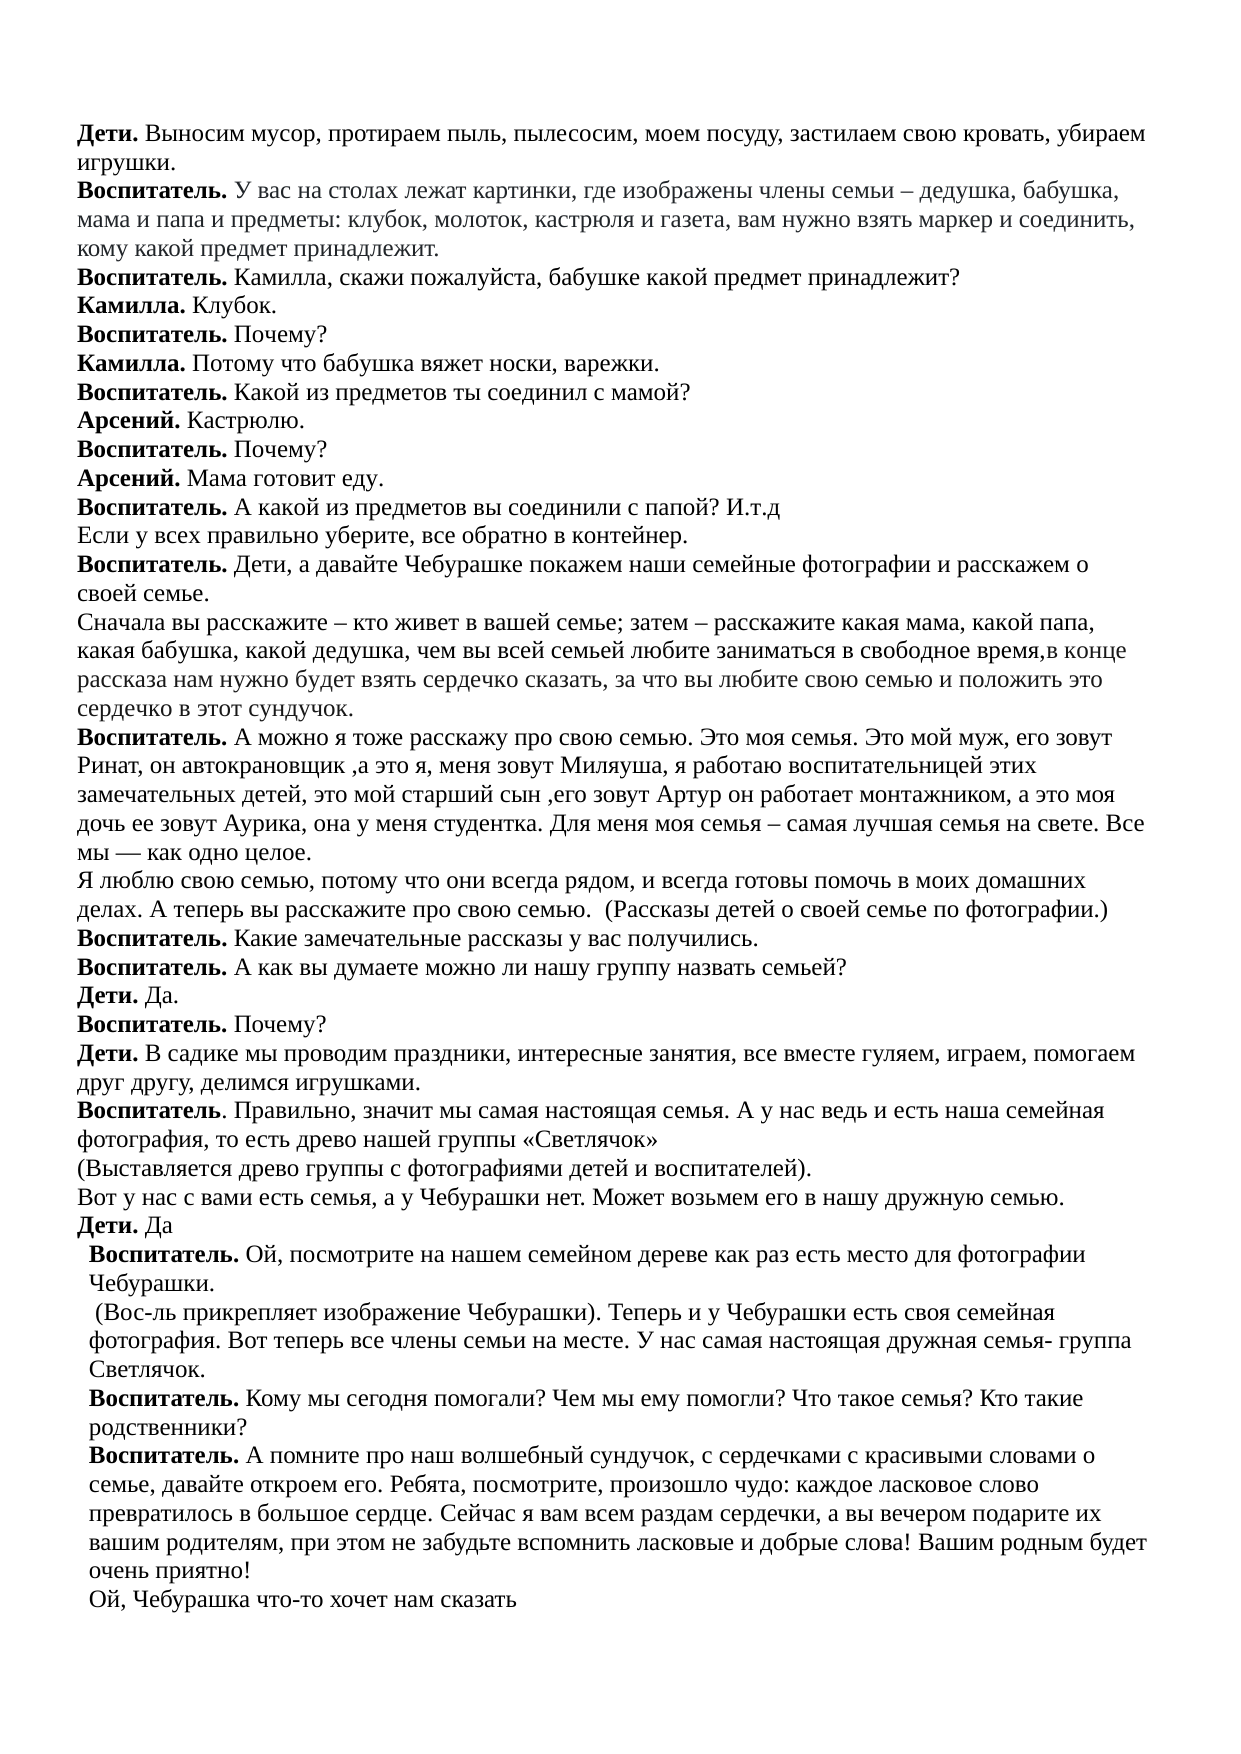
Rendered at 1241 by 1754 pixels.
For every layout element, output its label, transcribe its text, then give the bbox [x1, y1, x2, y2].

text (Выставляется древо группы с фотографиями детей и воспитателей). [77, 1153, 1152, 1182]
text Воспитатель. А помните про наш волшебный сундучок, с сердечками с красивыми словами о семье, давайте откроем его. Ребята, посмотрите, произошло чудо: каждое ласковое слово превратилось в большое сердце. Сейчас я вам всем раздам сердечки, а вы вечером подарите их вашим родителям, при этом не забудьте вспомнить ласковые и добрые слова! Вашим родным будет очень приятно! [251, 1441, 1152, 1584]
text Воспитатель. Кому мы сегодня помогали? Чем мы ему помогли? Что такое семья? Кто такие родственники? [89, 1383, 1152, 1441]
text Воспитатель. А какой из предметов вы соединили с папой? И.т.д [77, 492, 1152, 521]
text Воспитатель. Какой из предметов ты соединил с мамой? [77, 377, 1152, 406]
text Дети. Выносим мусор, протираем пыль, пылесосим, моем посуду, застилаем свою кровать, убираем игрушки. [77, 118, 1152, 176]
text Камилла. Потому что бабушка вяжет носки, варежки. [77, 348, 1152, 377]
text Воспитатель. Ой, посмотрите на нашем семейном дереве как раз есть место для фотографии Чебурашки. [89, 1239, 1152, 1297]
text Вот у нас с вами есть семья, а у Чебурашки нет. Может возьмем его в нашу дружную семью. [77, 1182, 1152, 1211]
text Ой, Чебурашка что-то хочет нам сказать [89, 1584, 1152, 1613]
text Дети. В садике мы проводим праздники, интересные занятия, все вместе гуляем, играем, помогаем друг другу, делимся игрушками. [77, 1038, 1152, 1096]
text Воспитатель. А можно я тоже расскажу про свою семью. Это моя семья. Это мой муж, его зовут Ринат, он автокрановщик ,а это я, меня зовут Миляуша, я работаю воспитательницей этих замечательных детей, это мой старший сын ,его зовут Артур он работает монтажником, а это моя дочь ее зовут Аурика, она у меня студентка. Для меня моя семья – самая лучшая семья на свете. Все мы — как одно целое. [77, 722, 1152, 866]
text Воспитатель. Почему? [77, 319, 1152, 348]
text Воспитатель. Почему? [77, 1009, 1152, 1038]
text Воспитатель. Дети, а давайте Чебурашке покажем наши семейные фотографии и расскажем о своей семье. [77, 549, 1152, 607]
text (Вос-ль прикрепляет изображение Чебурашки). Теперь и у Чебурашки есть своя семейная фотография. Вот теперь все члены семьи на месте. У нас самая настоящая дружная семья- группа Светлячок. [89, 1297, 1152, 1383]
text Воспитатель. Какие замечательные рассказы у вас получились. [77, 923, 1152, 952]
text Дети. Да. [77, 981, 1152, 1009]
text Воспитатель. Правильно, значит мы самая настоящая семья. А у нас ведь и есть наша семейная фотография, то есть древо нашей группы «Светлячок» [77, 1096, 1152, 1153]
text Арсений. Мама готовит еду. [77, 463, 1152, 492]
text Воспитатель. А как вы думаете можно ли нашу группу назвать семьей? [77, 952, 1152, 981]
text Воспитатель. Камилла, скажи пожалуйста, бабушке какой предмет принадлежит? [77, 262, 1152, 291]
text Если у всех правильно уберите, все обратно в контейнер. [77, 521, 1152, 549]
text Камилла. Клубок. [77, 291, 1152, 319]
text Воспитатель. Почему? [77, 434, 1152, 463]
text Сначала вы расскажите – кто живет в вашей семье; затем – расскажите какая мама, какой папа, какая бабушка, какой дедушка, чем вы всей семьей любите заниматься в свободное время,в конце рассказа нам нужно будет взять сердечко сказать, за что вы любите свою семью и положить это сердечко в этот сундучок. [77, 607, 1152, 722]
text Арсений. Кастрюлю. [77, 406, 1152, 434]
text Я люблю свою семью, потому что они всегда рядом, и всегда готовы помочь в моих домашних делах. А теперь вы расскажите про свою семью. (Рассказы детей о своей семье по фотографии.) [592, 866, 1152, 923]
text Дети. Да [77, 1211, 1152, 1239]
text Воспитатель. У вас на столах лежат картинки, где изображены члены семьи – дедушка, бабушка, мама и папа и предметы: клубок, молоток, кастрюля и газета, вам нужно взять маркер и соединить, кому какой предмет принадлежит. [77, 176, 1152, 262]
